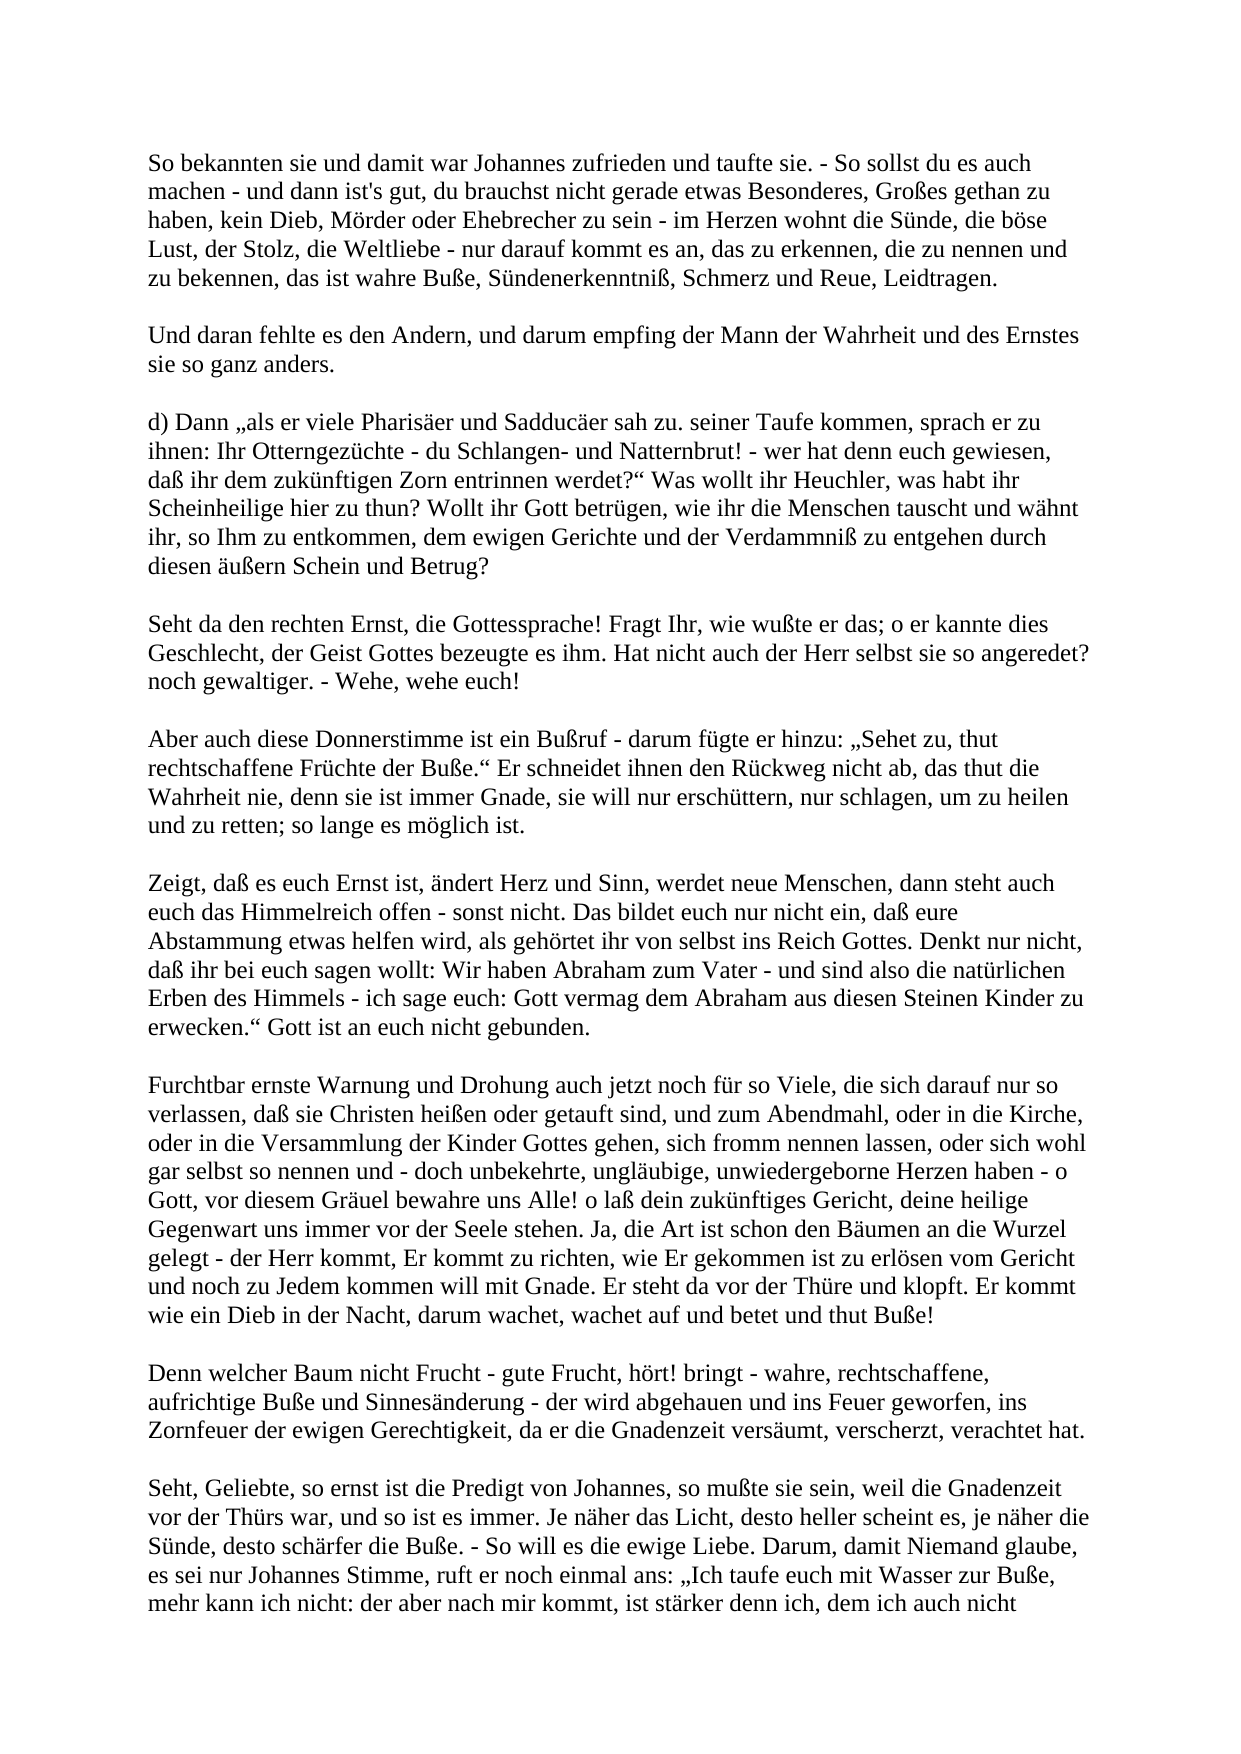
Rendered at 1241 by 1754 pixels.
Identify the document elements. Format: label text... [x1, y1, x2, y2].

text d) Dann „als er viele Pharisäer und Sadducäer sah zu. seiner Taufe kommen, sprach er zu ihnen: Ihr Otterngezüchte - du Schlangen- und Natternbrut! - wer hat denn euch gewiesen, daß ihr dem zukünftigen Zorn entrinnen werdet?“ Was wollt ihr Heuchler, was habt ihr Scheinheilige hier zu thun? Wollt ihr Gott betrügen, wie ihr die Menschen tauscht und wähnt ihr, so Ihm zu entkommen, dem ewigen Gerichte und der Verdammniß zu entgehen durch diesen äußern Schein und Betrug? [148, 407, 1093, 580]
text So bekannten sie und damit war Johannes zufrieden und taufte sie. - So sollst du es auch machen - und dann ist's gut, du brauchst nicht gerade etwas Besonderes, Großes gethan zu haben, kein Dieb, Mörder oder Ehebrecher zu sein - im Herzen wohnt die Sünde, die böse Lust, der Stolz, die Weltliebe - nur darauf kommt es an, das zu erkennen, die zu nennen und zu bekennen, das ist wahre Buße, Sündenerkenntniß, Schmerz und Reue, Leidtragen. [148, 148, 1093, 291]
text Denn welcher Baum nicht Frucht - gute Frucht, hört! bringt - wahre, rechtschaffene, aufrichtige Buße und Sinnesänderung - der wird abgehauen und ins Feuer geworfen, ins Zornfeuer der ewigen Gerechtigkeit, da er die Gnadenzeit versäumt, verscherzt, verachtet hat. [148, 1358, 1093, 1444]
text Und daran fehlte es den Andern, und darum empfing der Mann der Wahrheit und des Ernstes sie so ganz anders. [148, 321, 1093, 378]
text Furchtbar ernste Warnung und Drohung auch jetzt noch für so Viele, die sich darauf nur so verlassen, daß sie Christen heißen oder getauft sind, und zum Abendmahl, oder in die Kirche, oder in die Versammlung der Kinder Gottes gehen, sich fromm nennen lassen, oder sich wohl gar selbst so nennen und - doch unbekehrte, ungläubige, unwiedergeborne Herzen haben - o Gott, vor diesem Gräuel bewahre uns Alle! o laß dein zukünftiges Gericht, deine heilige Gegenwart uns immer vor der Seele stehen. Ja, die Art ist schon den Bäumen an die Wurzel gelegt - der Herr kommt, Er kommt zu richten, wie Er gekommen ist zu erlösen vom Gericht und noch zu Jedem kommen will mit Gnade. Er steht da vor der Thüre und klopft. Er kommt wie ein Dieb in der Nacht, darum wachet, wachet auf und betet und thut Buße! [148, 1070, 1093, 1329]
text Aber auch diese Donnerstimme ist ein Bußruf - darum fügte er hinzu: „Sehet zu, thut rechtschaffene Früchte der Buße.“ Er schneidet ihnen den Rückweg nicht ab, das thut die Wahrheit nie, denn sie ist immer Gnade, sie will nur erschüttern, nur schlagen, um zu heilen und zu retten; so lange es möglich ist. [148, 724, 1093, 839]
text Seht da den rechten Ernst, die Gottessprache! Fragt Ihr, wie wußte er das; o er kannte dies Geschlecht, der Geist Gottes bezeugte es ihm. Hat nicht auch der Herr selbst sie so angeredet? noch gewaltiger. - Wehe, wehe euch! [148, 609, 1093, 695]
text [148, 1473, 1093, 1617]
text Zeigt, daß es euch Ernst ist, ändert Herz und Sinn, werdet neue Menschen, dann steht auch euch das Himmelreich offen - sonst nicht. Das bildet euch nur nicht ein, daß eure Abstammung etwas helfen wird, als gehörtet ihr von selbst ins Reich Gottes. Denkt nur nicht, daß ihr bei euch sagen wollt: Wir haben Abraham zum Vater - und sind also die natürlichen Erben des Himmels - ich sage euch: Gott vermag dem Abraham aus diesen Steinen Kinder zu erwecken.“ Gott ist an euch nicht gebunden. [148, 868, 1093, 1041]
